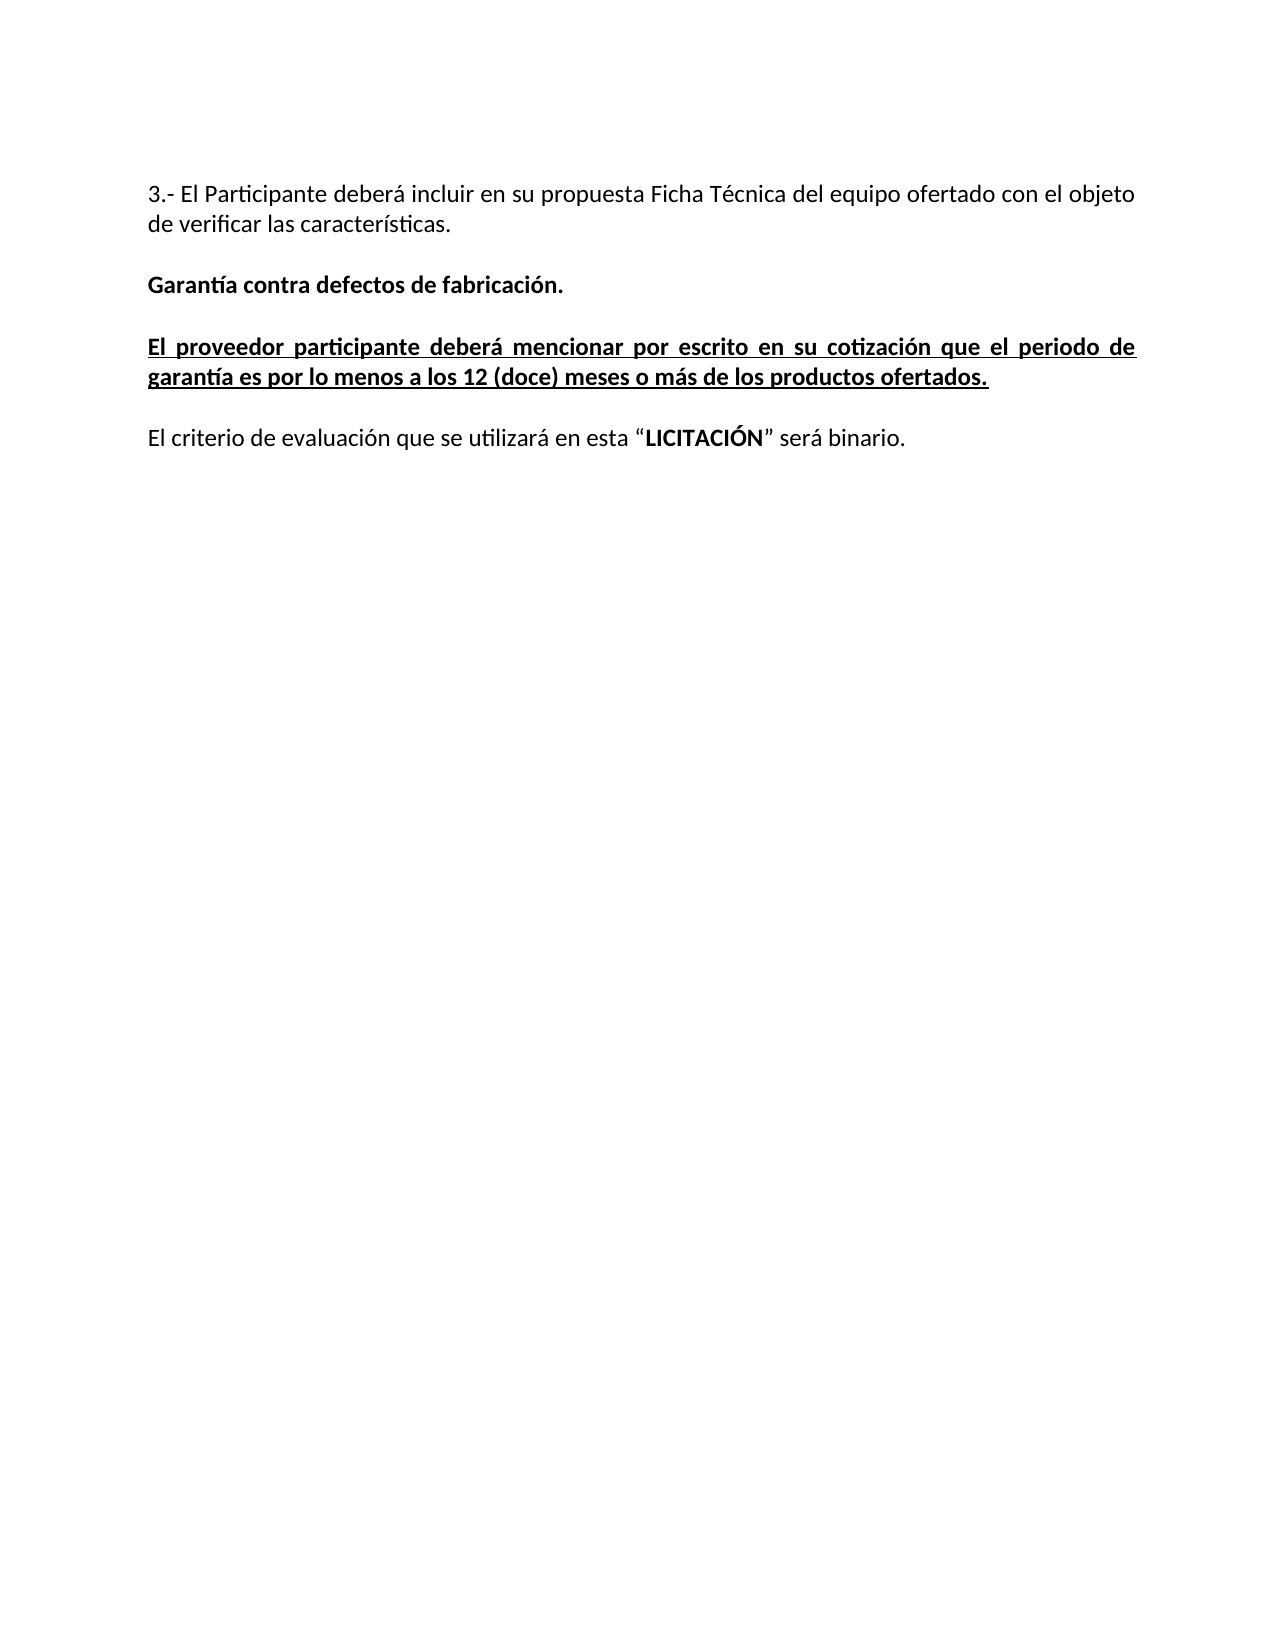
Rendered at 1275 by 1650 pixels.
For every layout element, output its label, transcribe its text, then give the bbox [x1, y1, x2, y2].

text 3.- El Participante deberá incluir en su propuesta Ficha Técnica del equipo ofertado con el objeto de verificar las características. [148, 178, 1137, 239]
text El criterio de evaluación que se utilizará en esta “LICITACIÓN” será binario. [148, 422, 1137, 453]
text Garantía contra defectos de fabricación. [148, 270, 1137, 300]
text El proveedor participante deberá mencionar por escrito en su cotización que el periodo de garantía es por lo menos a los 12 (doce) meses o más de los productos ofertados. [148, 331, 1137, 357]
text El proveedor participante deberá mencionar por escrito en su cotización que el periodo de garantía es por lo menos a los 12 (doce) meses o más de los productos ofertados. [148, 358, 1137, 392]
